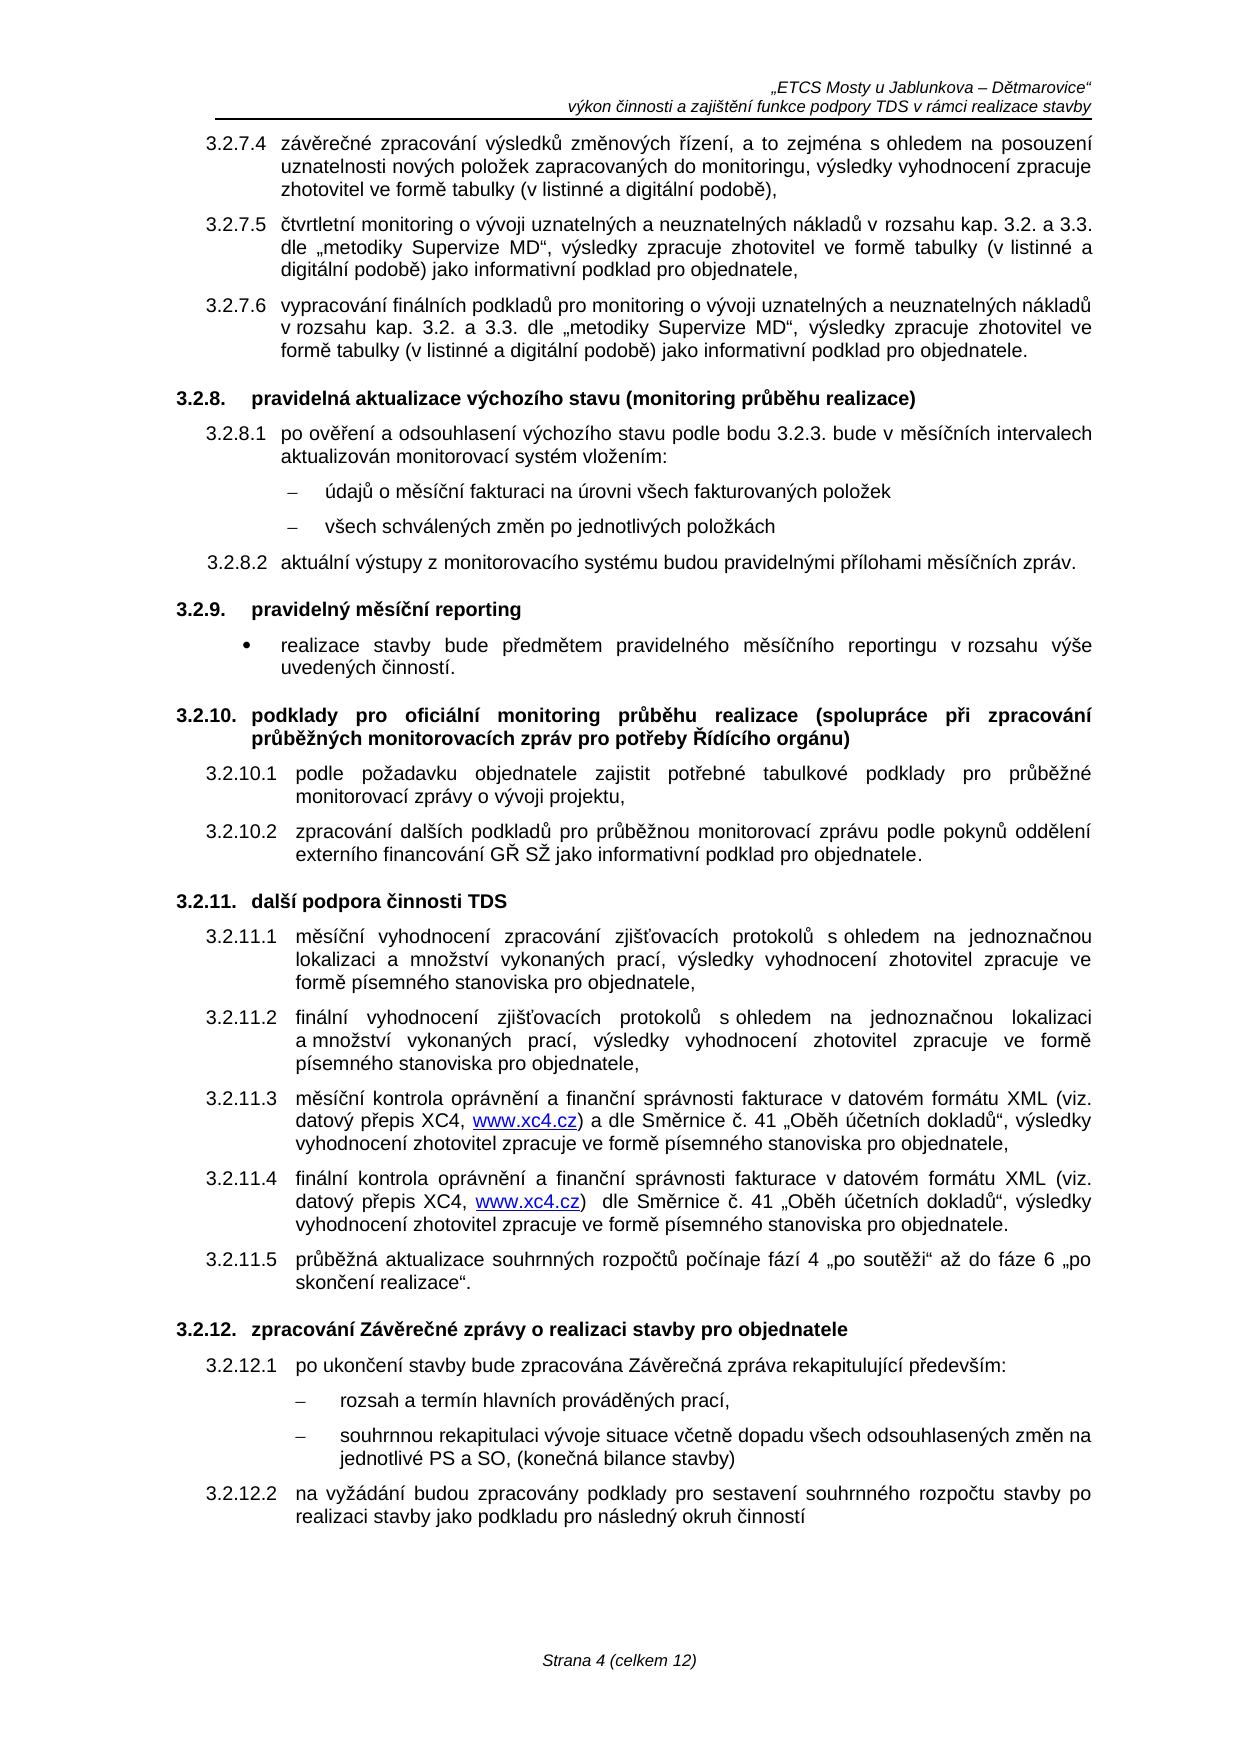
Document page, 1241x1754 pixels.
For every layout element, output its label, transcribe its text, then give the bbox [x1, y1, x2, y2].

list čtvrtletní monitoring o vývoji uznatelných a neuznatelných nákladů v rozsahu kap. 3.2. a 3.3. dle „metodiky Supervize MD“, výsledky zpracuje zhotovitel ve formě tabulky (v listinné a digitální podobě) jako informativní podklad pro objednatele, [206, 213, 1092, 281]
list pravidelný měsíční reporting [176, 598, 1092, 621]
list závěrečné zpracování výsledků změnových řízení, a to zejména s ohledem na posouzení uznatelnosti nových položek zapracovaných do monitoringu, výsledky vyhodnocení zpracuje zhotovitel ve formě tabulky (v listinné a digitální podobě), [206, 132, 1092, 200]
list rozsah a termín hlavních prováděných prací, [295, 1389, 1092, 1412]
list podle požadavku objednatele zajistit potřebné tabulkové podklady pro průběžné monitorovací zprávy o vývoji projektu, [206, 762, 1092, 807]
list vypracování finálních podkladů pro monitoring o vývoji uznatelných a neuznatelných nákladů v rozsahu kap. 3.2. a 3.3. dle „metodiky Supervize MD“, výsledky zpracuje zhotovitel ve formě tabulky (v listinné a digitální podobě) jako informativní podklad pro objednatele. [206, 293, 1092, 362]
list po ověření a odsouhlasení výchozího stavu podle bodu 3.2.3. bude v měsíčních intervalech aktualizován monitorovací systém vložením: [206, 422, 1092, 467]
list finální kontrola oprávnění a finanční správnosti fakturace v datovém formátu XML (viz. datový přepis XC4, www.xc4.cz) dle Směrnice č. 41 „Oběh účetních dokladů“, výsledky vyhodnocení zhotovitel zpracuje ve formě písemného stanoviska pro objednatele. [206, 1167, 1092, 1235]
text 3.2.8.2 aktuální výstupy z monitorovacího systému budou pravidelnými přílohami měsíčních zpráv. [207, 551, 1092, 573]
list zpracování Závěrečné zprávy o realizaci stavby pro objednatele [176, 1318, 1092, 1341]
list pravidelná aktualizace výchozího stavu (monitoring průběhu realizace) [176, 387, 1092, 409]
list finální vyhodnocení zjišťovacích protokolů s ohledem na jednoznačnou lokalizaci a množství vykonaných prací, výsledky vyhodnocení zhotovitel zpracuje ve formě písemného stanoviska pro objednatele, [206, 1006, 1092, 1074]
list souhrnnou rekapitulaci vývoje situace včetně dopadu všech odsouhlasených změn na jednotlivé PS a SO, (konečná bilance stavby) [295, 1424, 1092, 1470]
list další podpora činnosti TDS [176, 890, 1092, 913]
list měsíční vyhodnocení zpracování zjišťovacích protokolů s ohledem na jednoznačnou lokalizaci a množství vykonaných prací, výsledky vyhodnocení zhotovitel zpracuje ve formě písemného stanoviska pro objednatele, [206, 925, 1092, 993]
list průběžná aktualizace souhrnných rozpočtů počínaje fází 4 „po soutěži“ až do fáze 6 „po skončení realizace“. [206, 1248, 1092, 1293]
list po ukončení stavby bude zpracována Závěrečná zpráva rekapitulující především: [206, 1353, 1092, 1376]
list měsíční kontrola oprávnění a finanční správnosti fakturace v datovém formátu XML (viz. datový přepis XC4, www.xc4.cz) a dle Směrnice č. 41 „Oběh účetních dokladů“, výsledky vyhodnocení zhotovitel zpracuje ve formě písemného stanoviska pro objednatele, [206, 1087, 1092, 1155]
list všech schválených změn po jednotlivých položkách [287, 515, 1092, 538]
list na vyžádání budou zpracovány podklady pro sestavení souhrnného rozpočtu stavby po realizaci stavby jako podkladu pro následný okruh činností [206, 1482, 1092, 1528]
list údajů o měsíční fakturaci na úrovni všech fakturovaných položek [287, 480, 1092, 503]
list podklady pro oficiální monitoring průběhu realizace (spolupráce při zpracování průběžných monitorovacích zpráv pro potřeby Řídícího orgánu) [176, 704, 1092, 749]
list realizace stavby bude předmětem pravidelného měsíčního reportingu v rozsahu výše uvedených činností. [243, 633, 1092, 679]
list zpracování dalších podkladů pro průběžnou monitorovací zprávu podle pokynů oddělení externího financování GŘ SŽ jako informativní podklad pro objednatele. [206, 820, 1092, 865]
